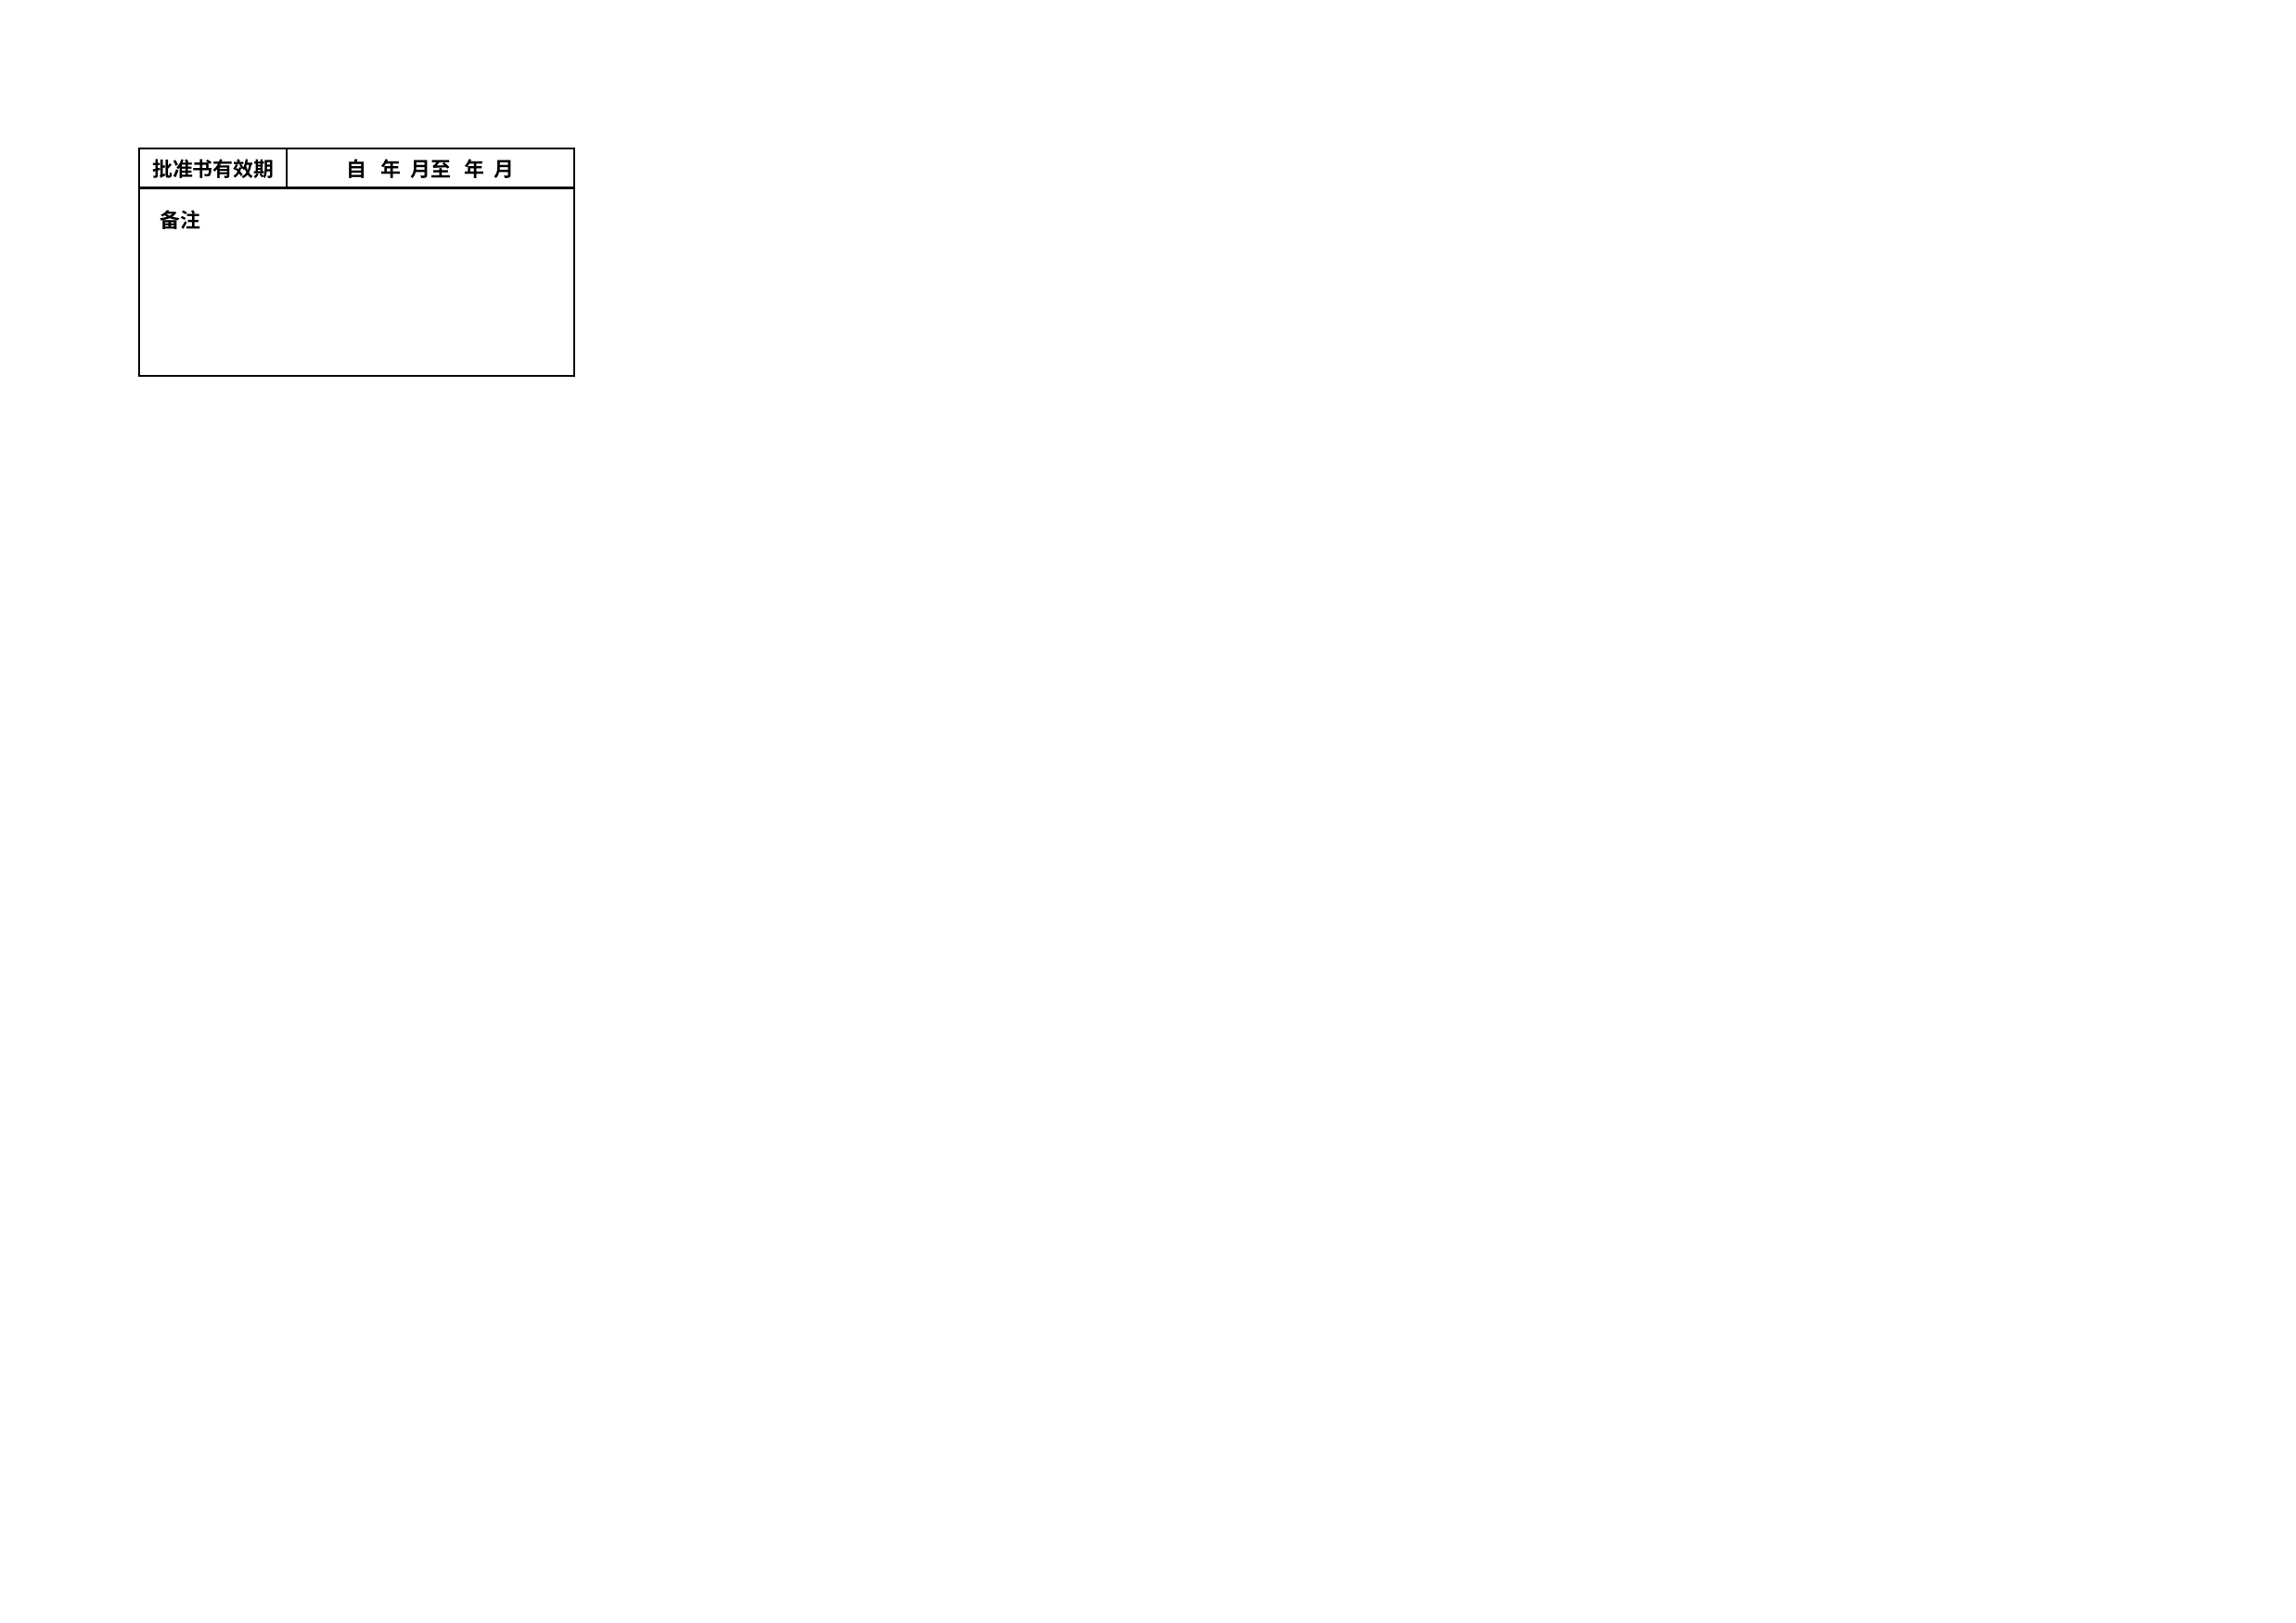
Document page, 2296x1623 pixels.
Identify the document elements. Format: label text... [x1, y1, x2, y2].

table_cell 批准书有效期 [140, 149, 286, 187]
table_cell 自 年 月至 年 月 [288, 149, 573, 187]
table_cell 备注 [140, 189, 573, 375]
